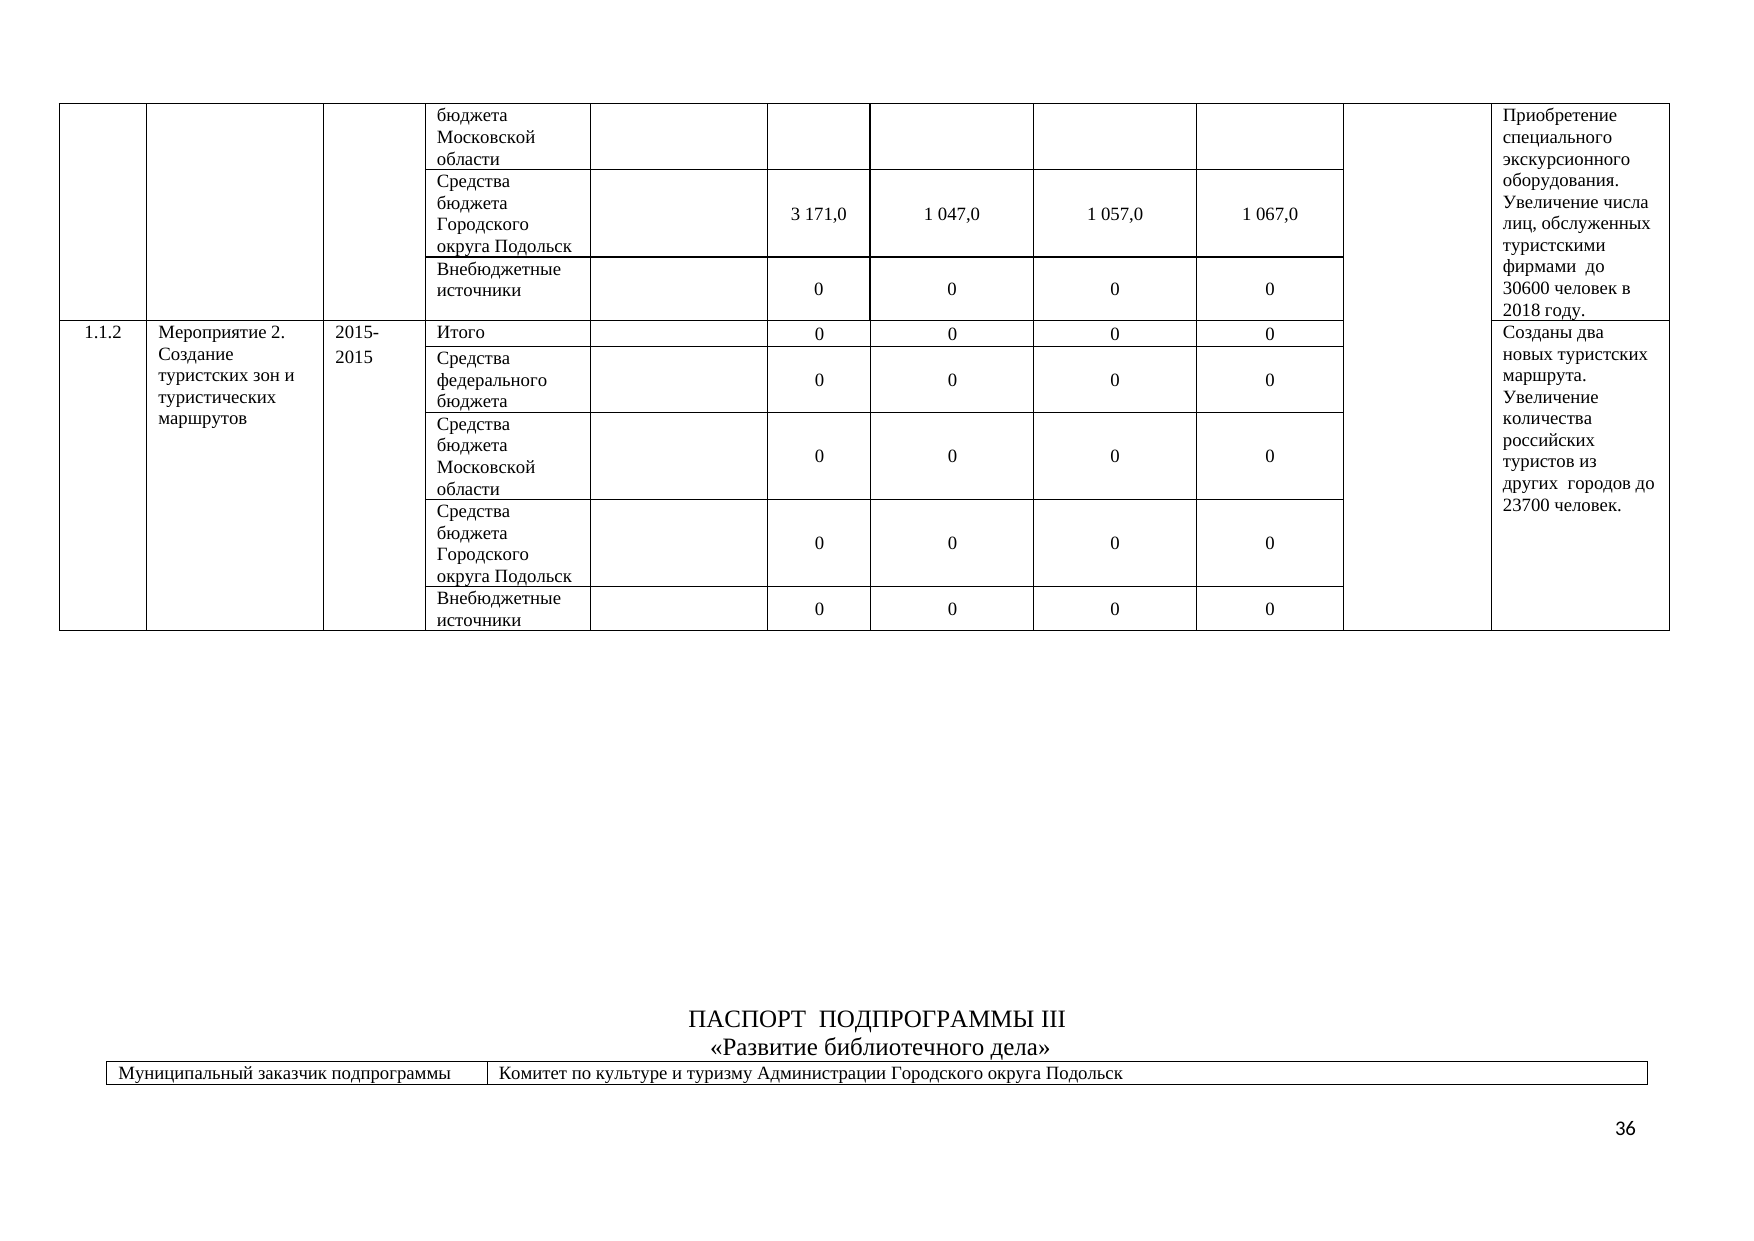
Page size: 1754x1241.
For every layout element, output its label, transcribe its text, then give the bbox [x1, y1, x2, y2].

table_cell Мероприятие 2. Создание туристских зон и туристических маршрутов [147, 321, 323, 630]
table_cell 0 [768, 258, 869, 320]
table_cell Созданы два новых туристских маршрута. Увеличение количества российских туристов из других городов до 23700 человек. [1492, 321, 1669, 630]
table_cell 0 [1197, 321, 1343, 346]
table_cell [591, 413, 767, 499]
table_header Комитет по культуре и туризму Администрации Городского округа Подольск [488, 1062, 1647, 1084]
table_cell [591, 347, 767, 412]
table_cell Внебюджетные источники [426, 587, 590, 630]
table_cell 1 067,0 [1197, 170, 1343, 256]
table_cell 0 [768, 587, 870, 630]
table_cell 0 [768, 500, 870, 586]
table_cell [591, 587, 767, 630]
table_cell 0 [1197, 413, 1343, 499]
table_cell 0 [1034, 347, 1196, 412]
table_cell [591, 104, 767, 169]
table_cell 0 [1197, 587, 1343, 630]
table_cell [591, 321, 767, 346]
table_cell Средства бюджета Городского округа Подольск [426, 500, 590, 586]
table_cell Средства бюджета Городского округа Подольск [426, 170, 590, 256]
table_cell 3 171,0 [768, 170, 869, 256]
table_cell 0 [1034, 500, 1196, 586]
text «Развитие библиотечного дела» [118, 1032, 1636, 1061]
table_cell 0 [768, 413, 870, 499]
table_cell Средства федерального бюджета [426, 347, 590, 412]
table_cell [426, 104, 590, 169]
table_cell 0 [1034, 104, 1196, 169]
table_cell 0 [871, 587, 1033, 630]
table_cell 0 [871, 500, 1033, 586]
table_cell 0 [768, 321, 870, 346]
table_cell 1 057,0 [1034, 170, 1196, 256]
table_cell 0 [1034, 258, 1196, 320]
table_cell 0 [871, 258, 1033, 320]
table_cell 1.1.2 [60, 321, 146, 630]
table_cell 0 [1034, 587, 1196, 630]
text ПАСПОРТ ПОДПРОГРАММЫ III [118, 1004, 1636, 1032]
table_header Муниципальный заказчик подпрограммы [107, 1062, 487, 1084]
table_cell 0 [1034, 321, 1196, 346]
table_cell 0 [1197, 258, 1343, 320]
table_cell 0 [1197, 500, 1343, 586]
table_cell 0 [1197, 347, 1343, 412]
table_cell Внебюджетные источники [426, 258, 590, 320]
table_cell 1 047,0 [871, 170, 1033, 256]
table_cell [591, 170, 767, 256]
table_cell 0 [871, 321, 1033, 346]
table_cell 2015-2015 [324, 321, 425, 630]
table_cell 0 [768, 347, 870, 412]
table_cell 0 [1197, 104, 1343, 169]
table_cell Средства бюджета Московской области [426, 413, 590, 499]
table_cell 0 [871, 104, 1033, 169]
table_cell 0 [768, 104, 869, 169]
table_cell [591, 500, 767, 586]
table_cell [591, 258, 767, 320]
table_cell 0 [1034, 413, 1196, 499]
table_cell Итого [426, 321, 590, 346]
table_cell 0 [871, 347, 1033, 412]
table_cell 0 [871, 413, 1033, 499]
